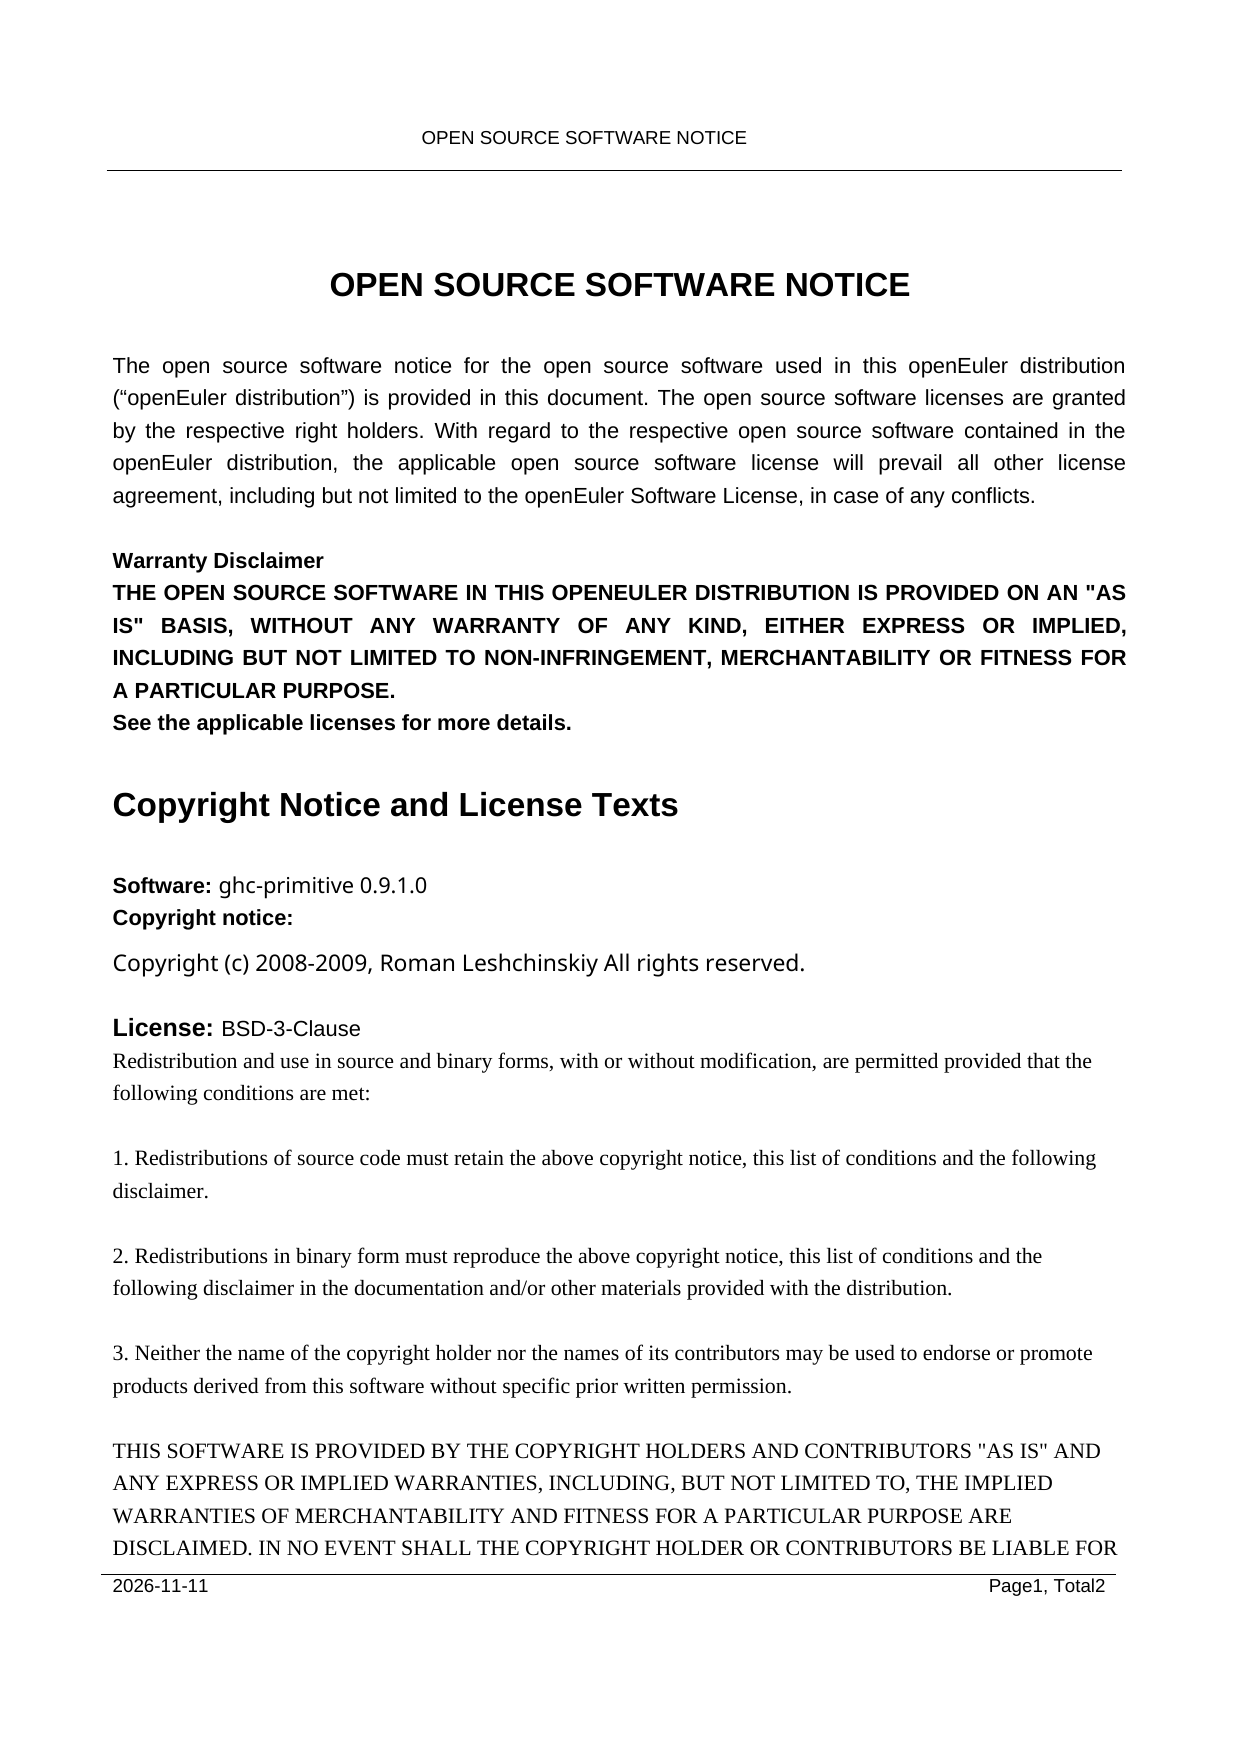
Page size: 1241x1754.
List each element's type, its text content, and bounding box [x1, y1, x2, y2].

title Software: ghc-primitive 0.9.1.0 [112, 869, 1128, 901]
text The open source software notice for the open source software used in this openEuler distribution (“openEuler distribution”) is provided in this document. The open source software licenses are granted by the respective right holders. With regard to the respective open source software contained in the openEuler distribution, the applicable open source software license will prevail all other license agreement, including but not limited to the openEuler Software License, in case of any conflicts. [112, 349, 1128, 511]
text Copyright Notice and License Texts [112, 771, 1128, 836]
text THE OPEN SOURCE SOFTWARE IN THIS OPENEULER DISTRIBUTION IS PROVIDED ON AN "AS IS" BASIS, WITHOUT ANY WARRANTY OF ANY KIND, EITHER EXPRESS OR IMPLIED, INCLUDING BUT NOT LIMITED TO NON-INFRINGEMENT, MERCHANTABILITY OR FITNESS FOR A PARTICULAR PURPOSE. See the applicable licenses for more details. [112, 576, 1128, 739]
text Warranty Disclaimer [112, 544, 1128, 576]
text Copyright (c) 2008-2009, Roman Leshchinskiy All rights reserved. [112, 947, 1128, 1012]
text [112, 1044, 1128, 1564]
text License: BSD-3-Clause [112, 1012, 1128, 1044]
text OPEN SOURCE SOFTWARE NOTICE [112, 251, 1128, 316]
text Copyright notice: [112, 901, 1128, 934]
